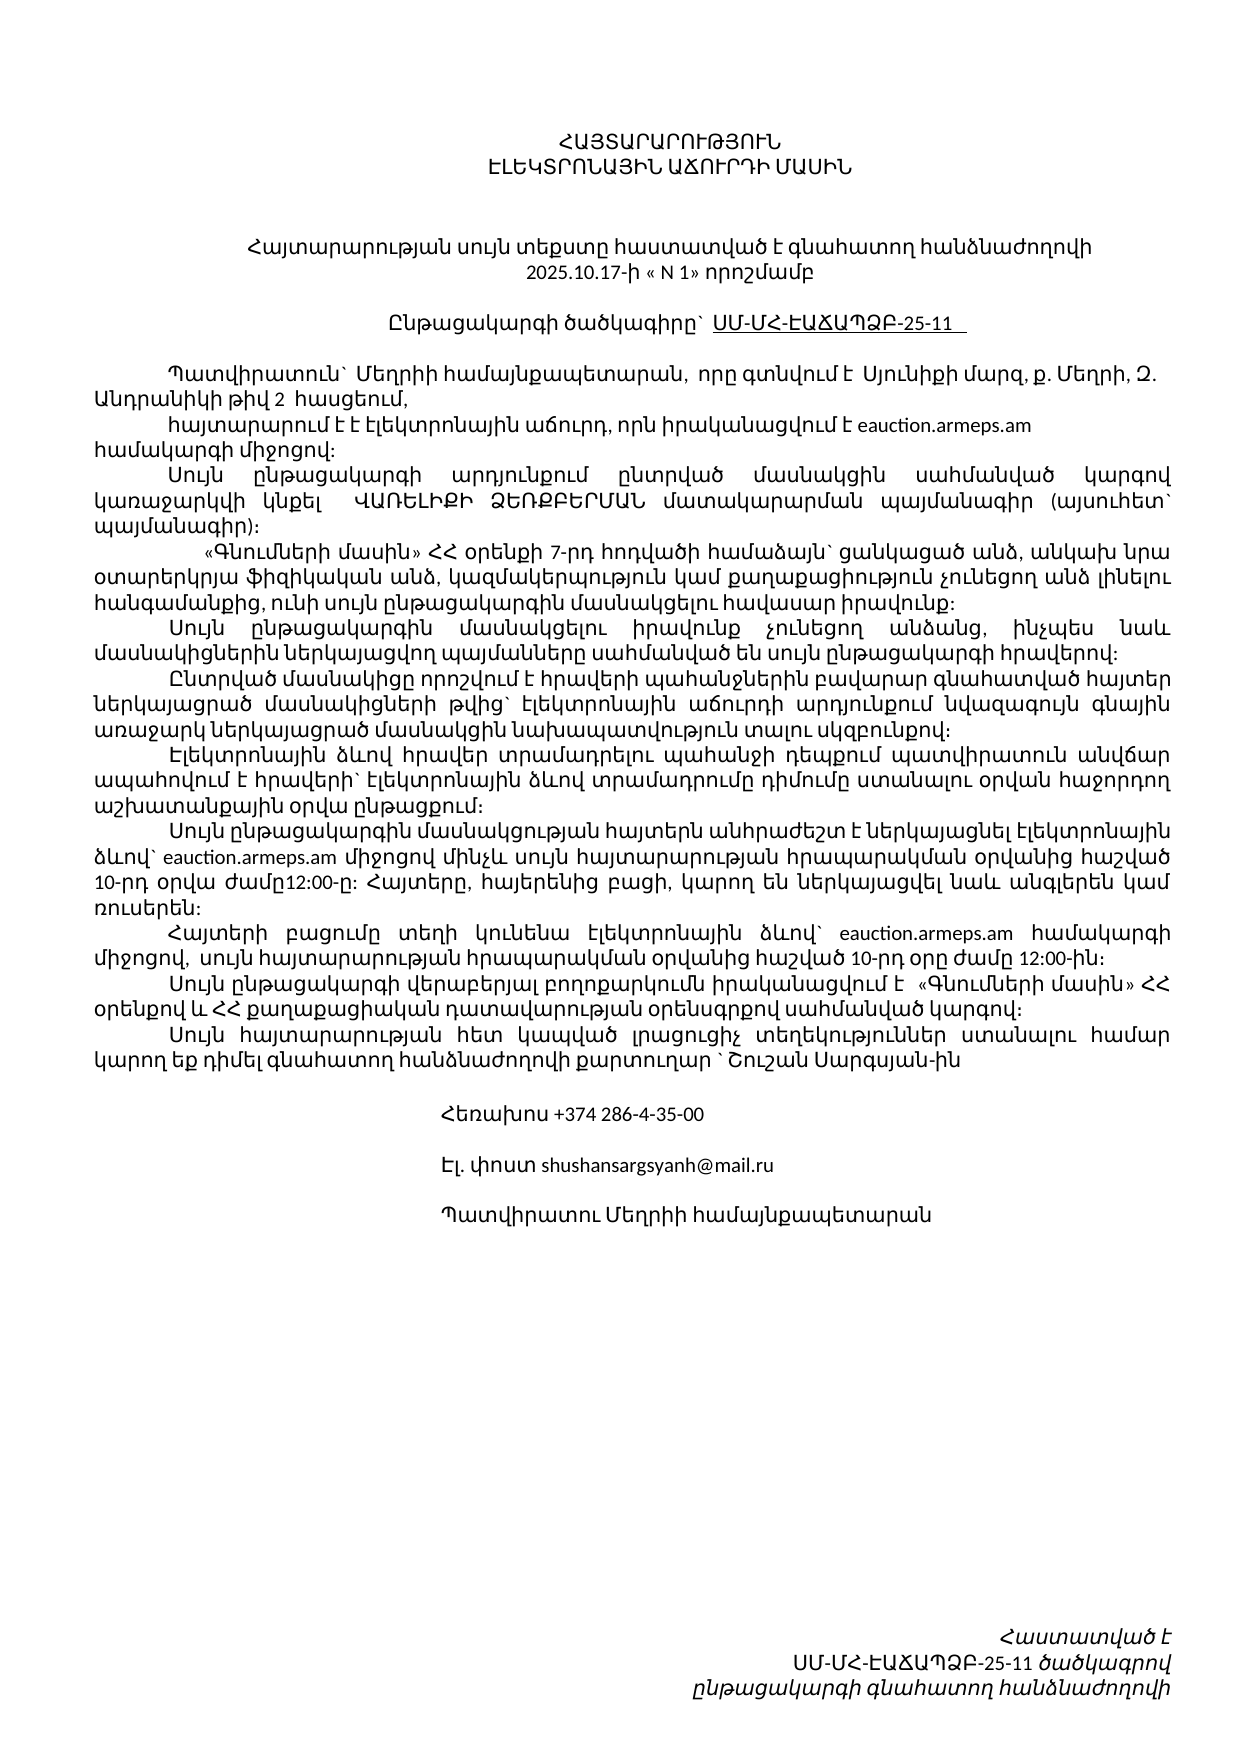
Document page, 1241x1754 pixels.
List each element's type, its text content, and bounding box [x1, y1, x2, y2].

text Հայտարարության սույն տեքստը հաստատված է գնահատող հանձնաժողովի [94, 234, 1171, 259]
text Սույն ընթացակարգի վերաբերյալ բողոքարկումն իրականացվում է «Գնումների մասին» ՀՀ օրենքով և ՀՀ քաղաքացիական դատավարության օրենսգրքով սահմանված կարգով։ [94, 971, 1171, 1022]
text Հայտերի բացումը տեղի կունենա էլեկտրոնային ձևով` eauction.armeps.am համակարգի միջոցով, սույն հայտարարության հրապարակման օրվանից հաշված 10-րդ օրը ժամը 12:00-ին։ [94, 920, 1171, 971]
text Էլ. փոստ shushansargsyanh@mail.ru [94, 1152, 1171, 1177]
text Սույն ընթացակարգին մասնակցելու իրավունք չունեցող անձանց, ինչպես նաև մասնակիցներին ներկայացվող պայմանները սահմանված են սույն ընթացակարգի հրավերով: [94, 615, 1171, 666]
text Հեռախոս +374 286-4-35-00 [94, 1101, 1171, 1126]
text Ընտրված մասնակիցը որոշվում է հրավերի պահանջներին բավարար գնահատված հայտեր ներկայացրած մասնակիցների թվից` էլեկտրոնային աճուրդի արդյունքում նվազագույն գնային առաջարկ ներկայացրած մասնակցին նախապատվություն տալու սկզբունքով։ [94, 666, 1171, 742]
text Էլեկտրոնային ձևով հրավեր տրամադրելու պահանջի դեպքում պատվիրատուն անվճար ապահովում է հրավերի` էլեկտրոնային ձևով տրամադրումը դիմումը ստանալու օրվան հաջորդող աշխատանքային օրվա ընթացքում։ [94, 742, 1171, 818]
text Սույն հայտարարության հետ կապված լրացուցիչ տեղեկություններ ստանալու համար կարող եք դիմել գնահատող հանձնաժողովի քարտուղար ` Շուշան Սարգսյան-ին [94, 1022, 1171, 1073]
text հայտարարում է է էլեկտրոնային աճուրդ, որն իրականացվում է eauction.armeps.am համակարգի միջոցով: [94, 412, 1171, 463]
text Պատվիրատուն` Մեղրիի համայնքապետարան, որը գտնվում է Սյունիքի մարզ, ք. Մեղրի, Զ. Անդրանիկի թիվ 2 հասցեում, [94, 361, 1171, 412]
text 2025.10.17 -ի « N 1» որոշմամբ [94, 259, 1171, 285]
text Հաստատված է [94, 1624, 1171, 1650]
text ԷԼԵԿՏՐՈՆԱՅԻՆ ԱՃՈՒՐԴԻ ՄԱՍԻՆ [94, 154, 1171, 180]
text Սույն ընթացակարգի արդյունքում ընտրված մասնակցին սահմանված կարգով կառաջարկվի կնքել ՎԱՌԵԼԻՔԻ ՁԵՌՔԲԵՐՄԱՆ մատակարարման պայմանագիր (այսուհետ` պայմանագիր)։ [94, 463, 1171, 539]
text Ընթացակարգի ծածկագիրը` ՍՄ-ՄՀ-ԷԱՃԱՊՁԲ-25-11 [94, 310, 1171, 336]
text ՍՄ-ՄՀ-ԷԱՃԱՊՁԲ-25-11 ծածկագրով [94, 1650, 1171, 1675]
text Պատվիրատու Մեղրիի համայնքապետարան [94, 1203, 1171, 1228]
text ՀԱՅՏԱՐԱՐՈՒԹՅՈՒՆ [94, 129, 1171, 154]
text «Գնումների մասին» ՀՀ օրենքի 7-րդ հոդվածի համաձայն` ցանկացած անձ, անկախ նրա օտարերկրյա ֆիզիկական անձ, կազմակերպություն կամ քաղաքացիություն չունեցող անձ լինելու հանգամանքից, ունի սույն ընթացակարգին մասնակցելու հավասար իրավունք: [94, 539, 1171, 615]
text ընթացակարգի գնահատող հանձնաժողովի [94, 1675, 1171, 1701]
text Սույն ընթացակարգին մասնակցության հայտերն անհրաժեշտ է ներկայացնել էլեկտրոնային ձևով` eauction.armeps.am միջոցով մինչև սույն հայտարարության հրապարակման օրվանից հաշված 10-րդ օրվա ժամը12:00-ը: Հայտերը, հայերենից բացի, կարող են ներկայացվել նաև անգլերեն կամ ռուսերեն: [94, 818, 1171, 920]
